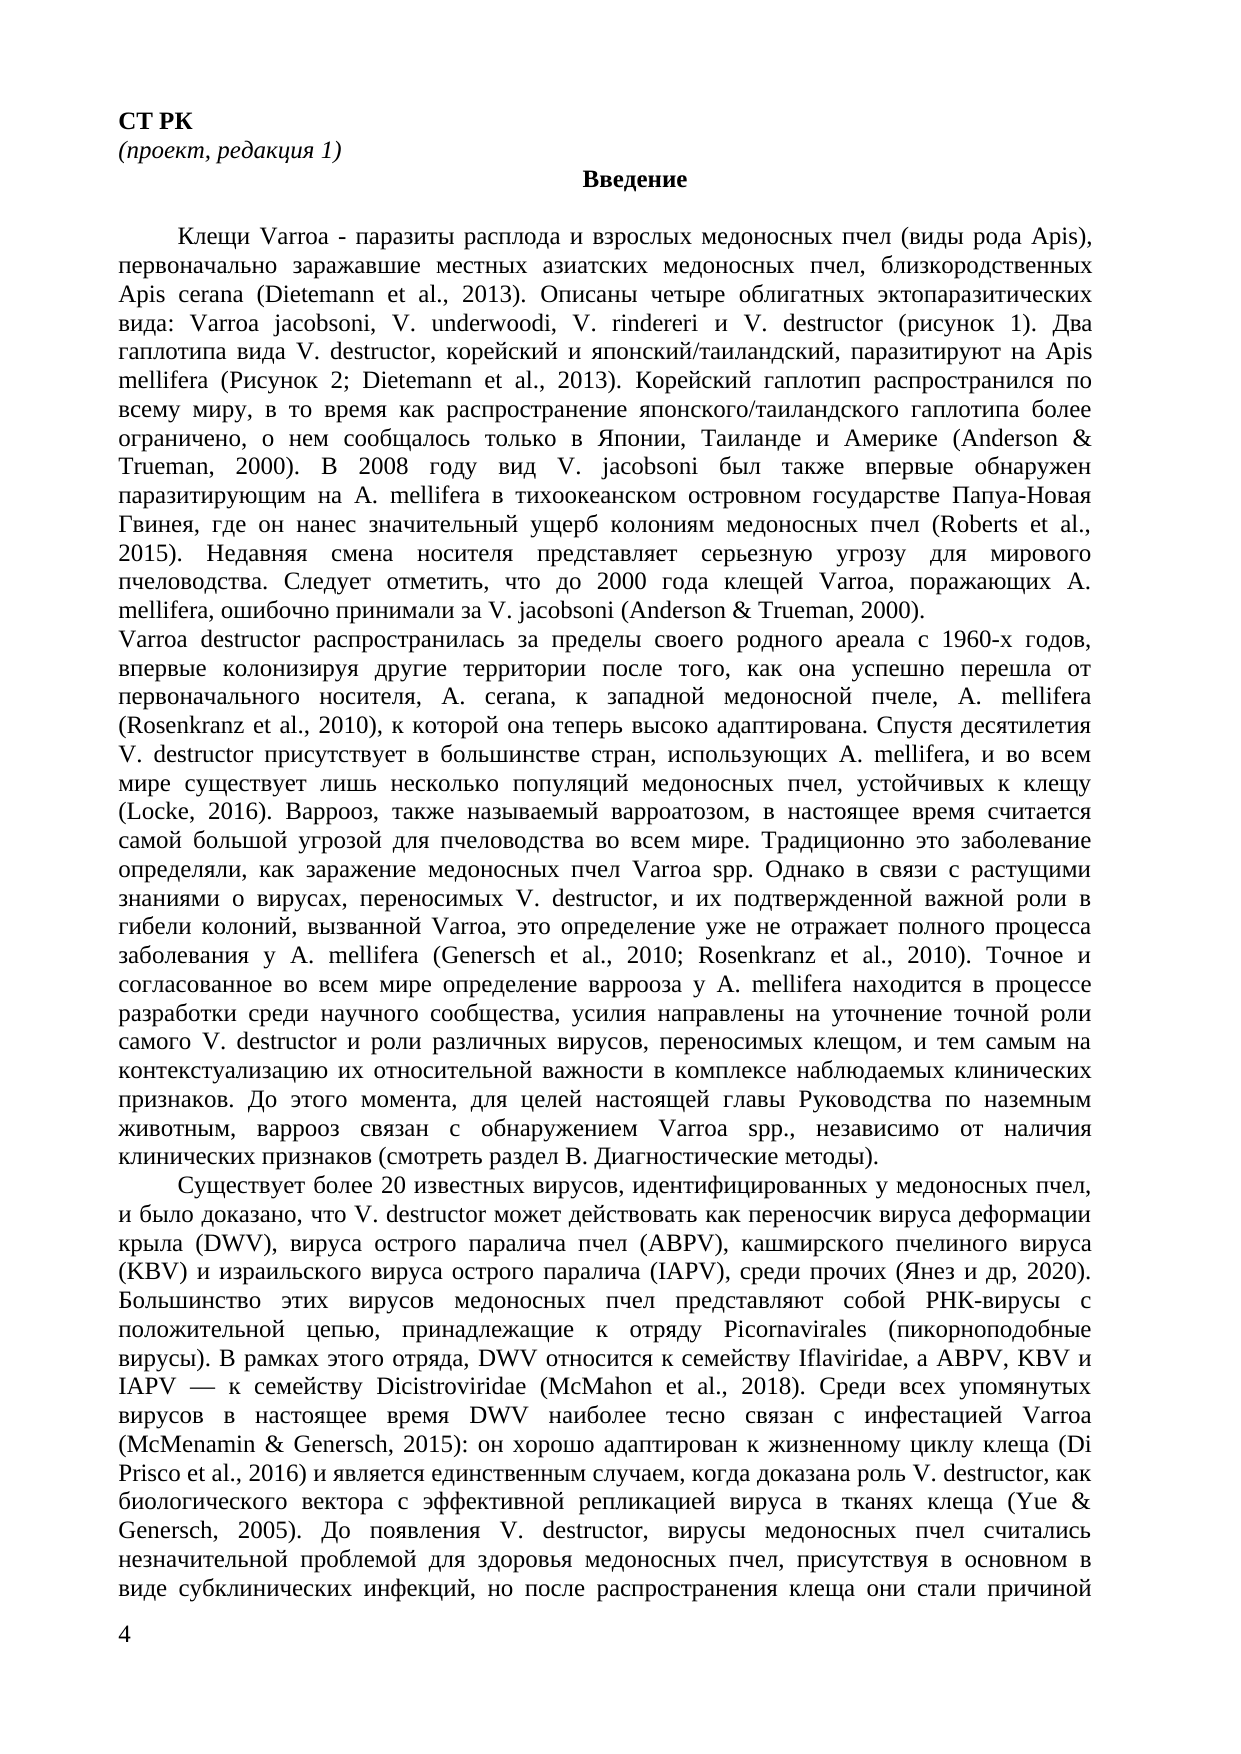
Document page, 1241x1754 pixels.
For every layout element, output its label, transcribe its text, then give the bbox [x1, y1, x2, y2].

text Varroa destructor распространилась за пределы своего родного ареала с 1960-х годов, впервые колонизируя другие территории после того, как она успешно перешла от первоначального носителя, A. cerana, к западной медоносной пчеле, A. mellifera (Rosenkranz et al., 2010), к которой она теперь высоко адаптирована. Спустя десятилетия V. destructor присутствует в большинстве стран, использующих A. mellifera, и во всем мире существует лишь несколько популяций медоносных пчел, устойчивых к клещу (Locke, 2016). Варрооз, также называемый варроатозом, в настоящее время считается самой большой угрозой для пчеловодства во всем мире. Традиционно это заболевание определяли, как заражение медоносных пчел Varroa spp. Однако в связи с растущими знаниями о вирусах, переносимых V. destructor, и их подтвержденной важной роли в гибели колоний, вызванной Varroa, это определение уже не отражает полного процесса заболевания у A. mellifera (Genersch et al., 2010; Rosenkranz et al., 2010). Точное и согласованное во всем мире определение варрооза у A. mellifera находится в процессе разработки среди научного сообщества, усилия направлены на уточнение точной роли самого V. destructor и роли различных вирусов, переносимых клещом, и тем самым на контекстуализацию их относительной важности в комплексе наблюдаемых клинических признаков. До этого момента, для целей настоящей главы Руководства по наземным животным, варрооз связан с обнаружением Varroa spp., независимо от наличия клинических признаков (смотреть раздел B. Диагностические методы). [118, 624, 1092, 1170]
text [118, 1170, 1092, 1601]
text Клещи Varroa - паразиты расплода и взрослых медоносных пчел (виды рода Apis), первоначально заражавшие местных азиатских медоносных пчел, близкородственных Apis cerana (Dietemann et al., 2013). Описаны четыре облигатных эктопаразитических вида: Varroa jacobsoni, V. underwoodi, V. rindereri и V. destructor (рисунок 1). Два гаплотипа вида V. destructor, корейский и японский/таиландский, паразитируют на Apis mellifera (Рисунок 2; Dietemann et al., 2013). Корейский гаплотип распространился по всему миру, в то время как распространение японского/таиландского гаплотипа более ограничено, о нем сообщалось только в Японии, Таиланде и Америке (Anderson & Trueman, 2000). В 2008 году вид V. jacobsoni был также впервые обнаружен паразитирующим на A. mellifera в тихоокеанском островном государстве Папуа-Новая Гвинея, где он нанес значительный ущерб колониям медоносных пчел (Roberts et al., 2015). Недавняя смена носителя представляет серьезную угрозу для мирового пчеловодства. Следует отметить, что до 2000 года клещей Varroa, поражающих A. mellifera, ошибочно принимали за V. jacobsoni (Anderson & Trueman, 2000). [118, 221, 1092, 624]
text Введение [118, 164, 1092, 193]
